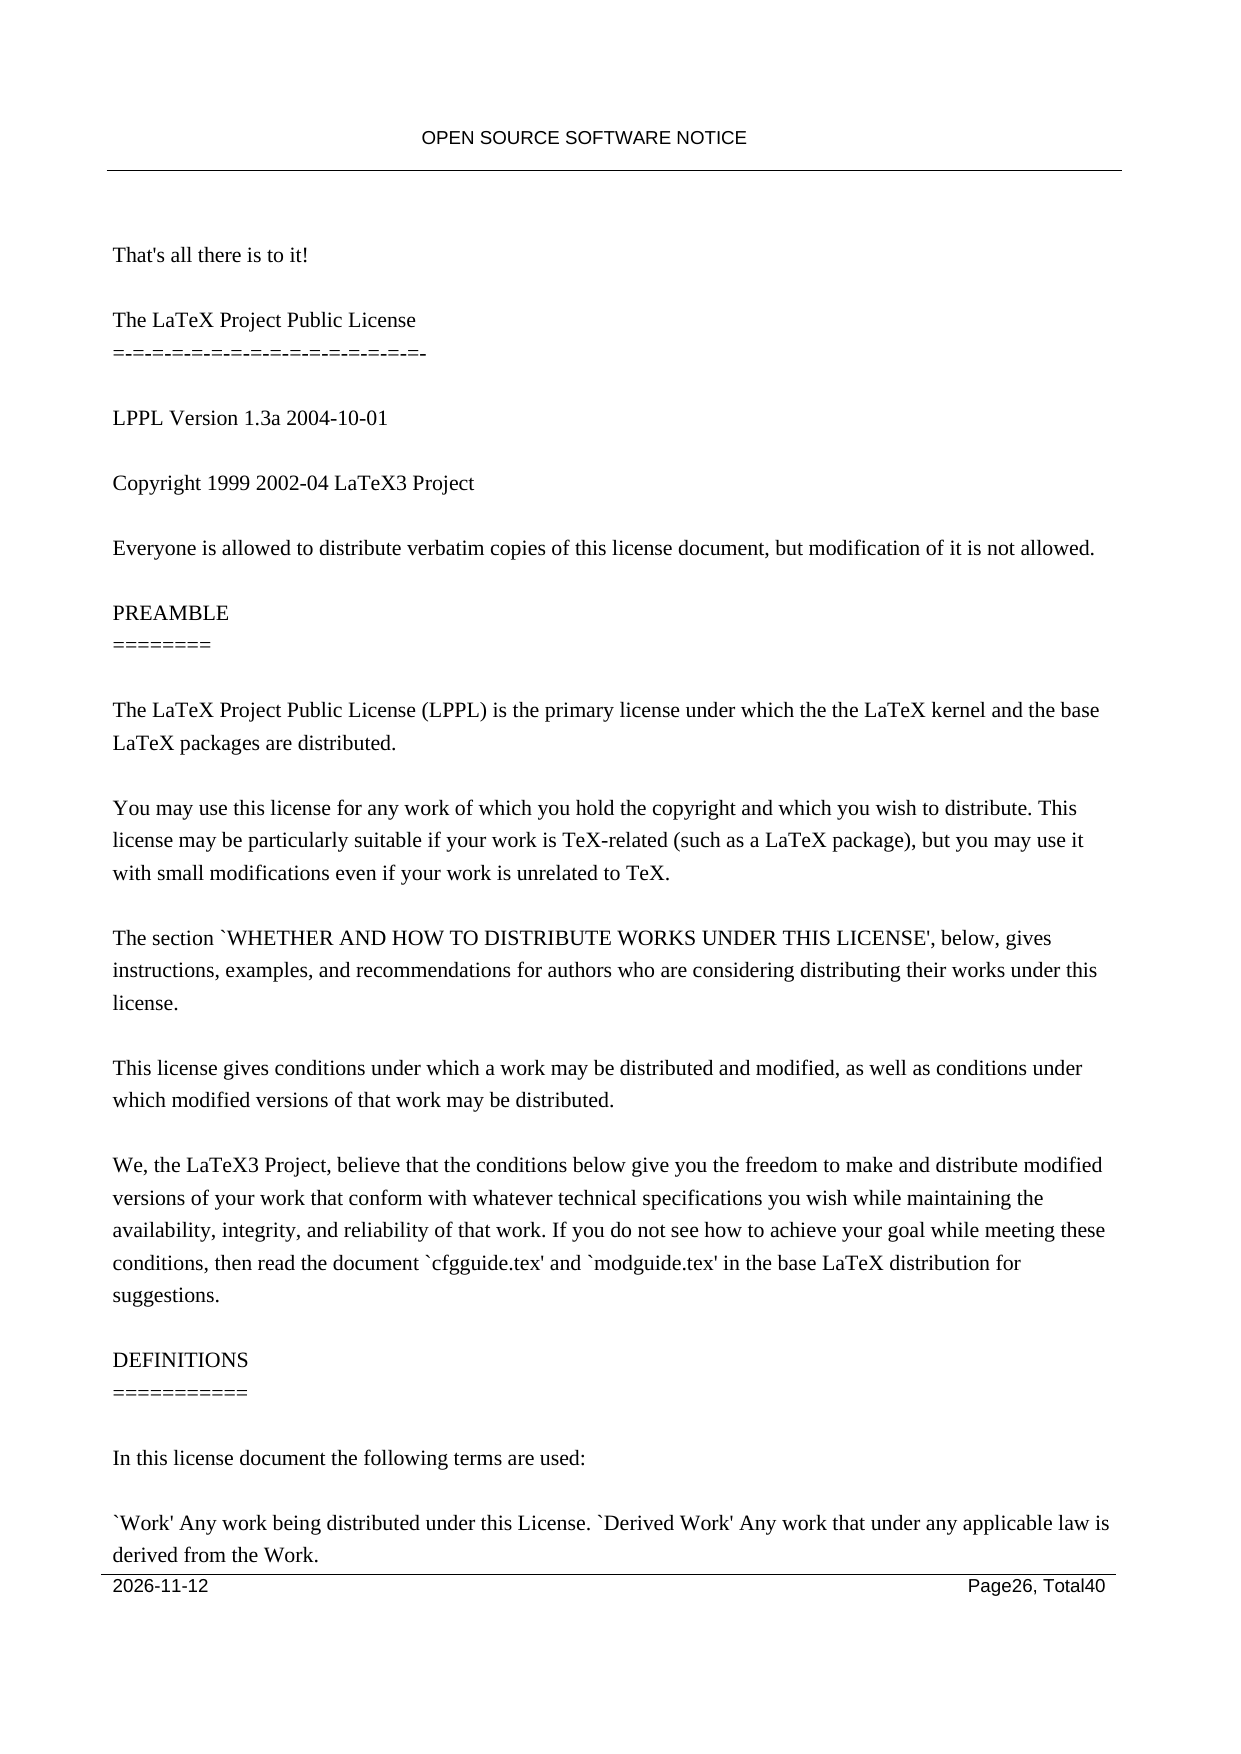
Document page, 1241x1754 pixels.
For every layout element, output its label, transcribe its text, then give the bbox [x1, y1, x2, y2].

text This license gives conditions under which a work may be distributed and modified, as well as conditions under which modified versions of that work may be distributed. [112, 1051, 1128, 1116]
text Everyone is allowed to distribute verbatim copies of this license document, but modification of it is not allowed. [112, 531, 1128, 564]
text The section `WHETHER AND HOW TO DISTRIBUTE WORKS UNDER THIS LICENSE', below, gives instructions, examples, and recommendations for authors who are considering distributing their works under this license. [112, 921, 1128, 1019]
text We, the LaTeX3 Project, believe that the conditions below give you the freedom to make and distribute modified versions of your work that conform with whatever technical specifications you wish while maintaining the availability, integrity, and reliability of that work. If you do not see how to achieve your goal while meeting these conditions, then read the document `cfgguide.tex' and `modguide.tex' in the base LaTeX distribution for suggestions. [112, 1149, 1128, 1311]
text PREAMBLE [112, 596, 1128, 629]
text Copyright 1999 2002-04 LaTeX3 Project [112, 466, 1128, 499]
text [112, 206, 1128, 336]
text =========== [112, 1376, 1128, 1409]
text In this license document the following terms are used: [112, 1441, 1128, 1474]
text ======== [112, 629, 1128, 661]
text You may use this license for any work of which you hold the copyright and which you wish to distribute. This license may be particularly suitable if your work is TeX-related (such as a LaTeX package), but you may use it with small modifications even if your work is unrelated to TeX. [112, 791, 1128, 889]
text LPPL Version 1.3a 2004-10-01 [112, 401, 1128, 434]
text =-=-=-=-=-=-=-=-=-=-=-=-=-=-=-=- [112, 336, 1128, 369]
text `Work' Any work being distributed under this License. `Derived Work' Any work that under any applicable law is derived from the Work. [112, 1506, 1128, 1571]
text The LaTeX Project Public License (LPPL) is the primary license under which the the LaTeX kernel and the base LaTeX packages are distributed. [112, 694, 1128, 759]
text DEFINITIONS [112, 1344, 1128, 1376]
